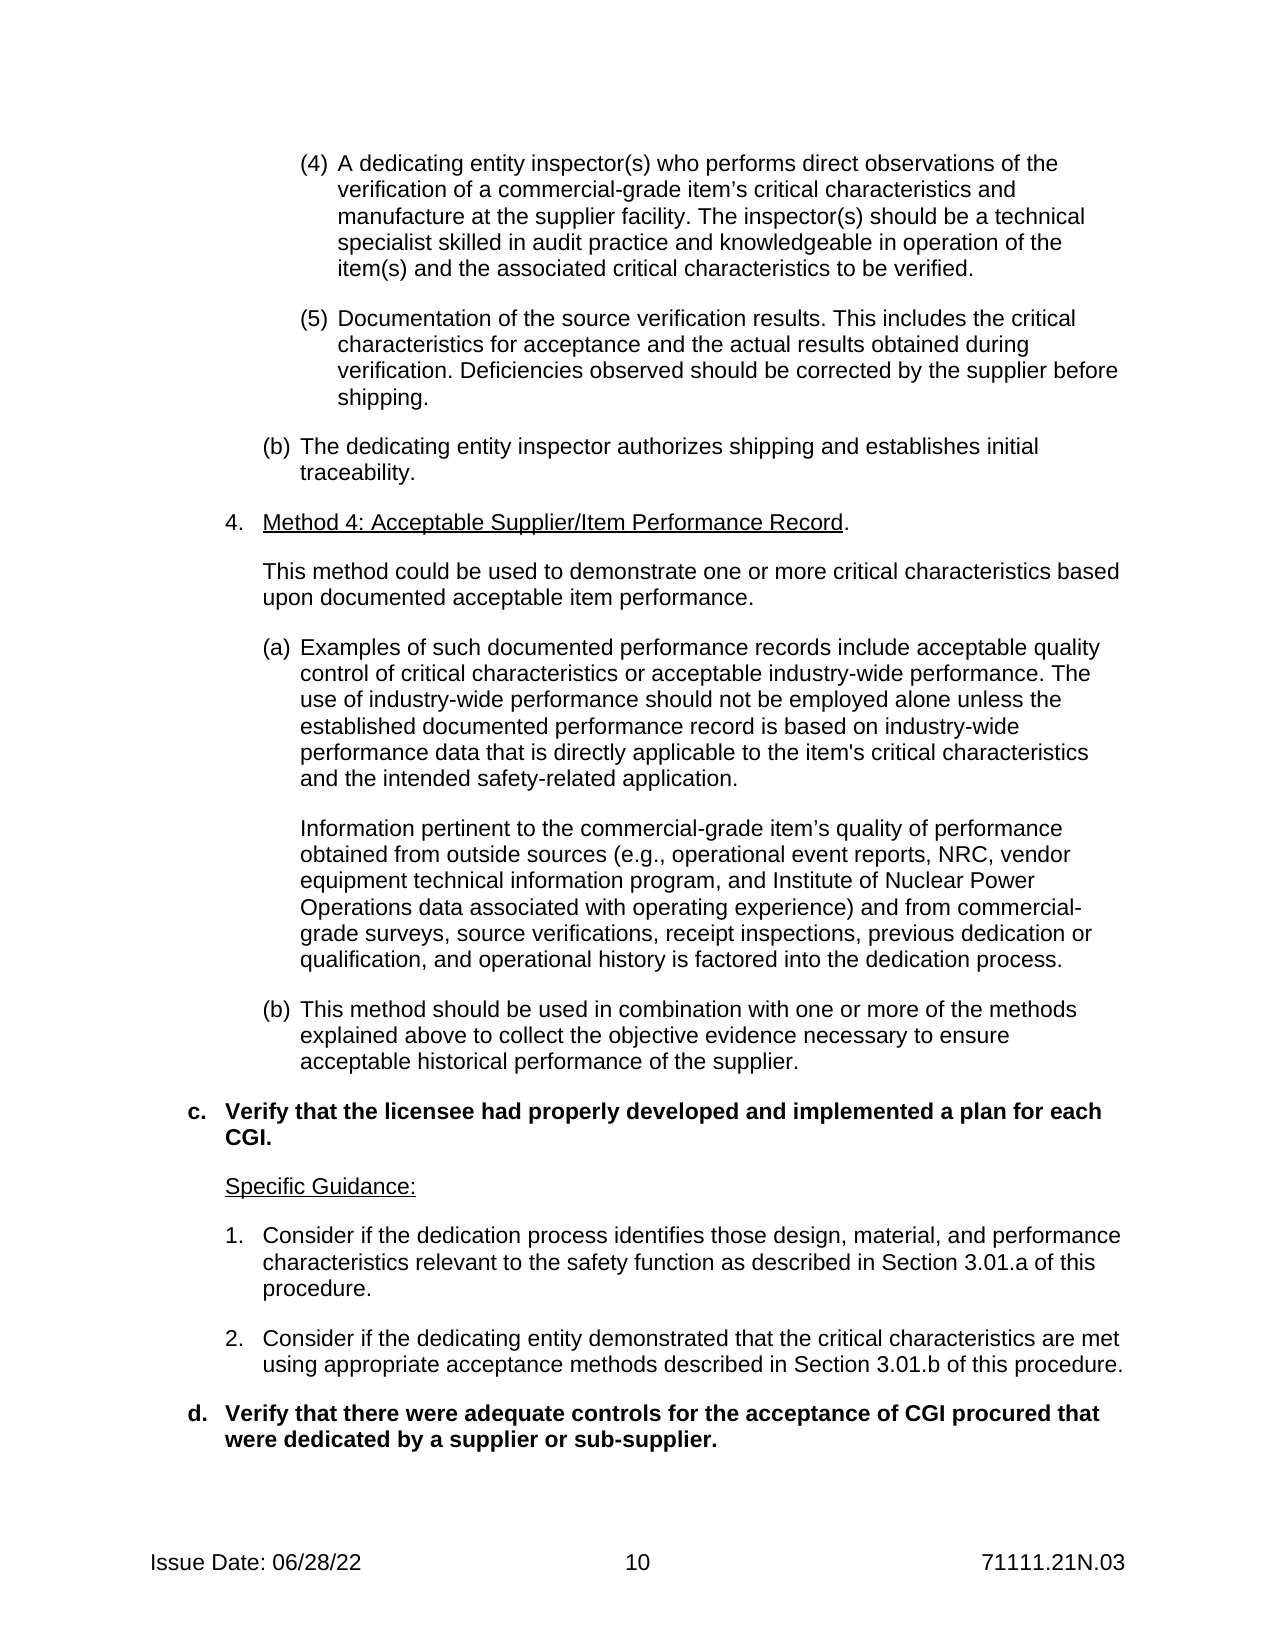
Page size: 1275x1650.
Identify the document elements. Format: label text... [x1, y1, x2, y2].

list Documentation of the source verification results. This includes the critical characteristics for acceptance and the actual results obtained during verification. Deficiencies observed should be corrected by the supplier before shipping. [300, 305, 1125, 410]
list Method 4: Acceptable Supplier/Item Performance Record. [225, 509, 1125, 535]
list Verify that there were adequate controls for the acceptance of CGI procured that were dedicated by a supplier or sub-supplier. [187, 1400, 1125, 1453]
list The dedicating entity inspector authorizes shipping and establishes initial traceability. [262, 433, 1125, 486]
text Information pertinent to the commercial-grade item’s quality of performance obtained from outside sources (e.g., operational event reports, NRC, vendor equipment technical information program, and Institute of Nuclear Power Operations data associated with operating experience) and from commercial-grade surveys, source verifications, receipt inspections, previous dedication or qualification, and operational history is factored into the dedication process. [300, 814, 1125, 973]
text Specific Guidance: [225, 1173, 1125, 1199]
list Consider if the dedicating entity demonstrated that the critical characteristics are met using appropriate acceptance methods described in Section 3.01.b of this procedure. [225, 1324, 1125, 1377]
list Verify that the licensee had properly developed and implemented a plan for each CGI. [187, 1098, 1125, 1150]
list Consider if the dedication process identifies those design, material, and performance characteristics relevant to the safety function as described in Section 3.01.a of this procedure. [225, 1222, 1125, 1302]
list Examples of such documented performance records include acceptable quality control of critical characteristics or acceptable industry-wide performance. The use of industry-wide performance should not be employed alone unless the established documented performance record is based on industry-wide performance data that is directly applicable to the item's critical characteristics and the intended safety-related application. [262, 633, 1125, 792]
list A dedicating entity inspector(s) who performs direct observations of the verification of a commercial-grade item’s critical characteristics and manufacture at the supplier facility. The inspector(s) should be a technical specialist skilled in audit practice and knowledgeable in operation of the item(s) and the associated critical characteristics to be verified. [300, 150, 1125, 282]
text This method could be used to demonstrate one or more critical characteristics based upon documented acceptable item performance. [262, 558, 1125, 611]
list This method should be used in combination with one or more of the methods explained above to collect the objective evidence necessary to ensure acceptable historical performance of the supplier. [262, 996, 1125, 1075]
